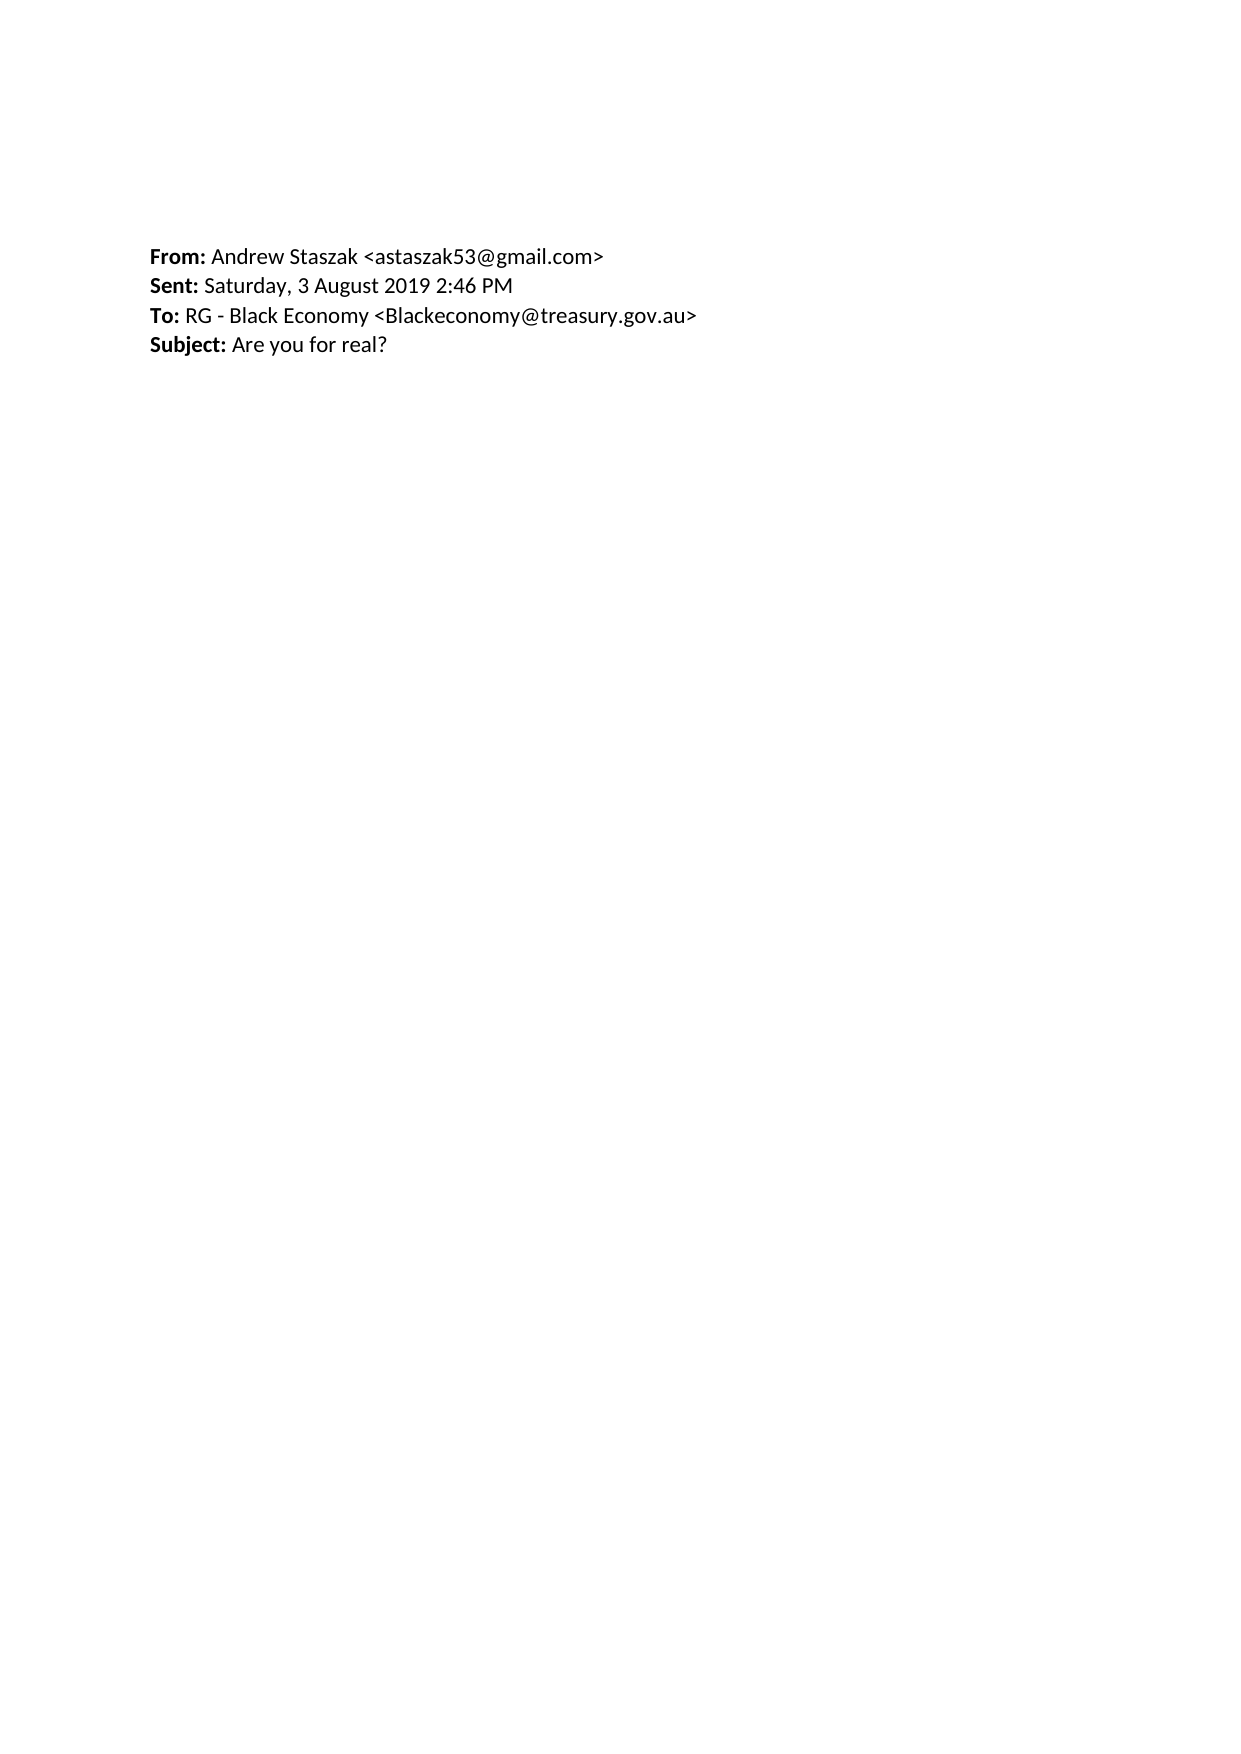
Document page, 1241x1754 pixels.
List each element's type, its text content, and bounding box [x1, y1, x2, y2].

text From: Andrew Staszak <astaszak53@gmail.com> Sent: Saturday, 3 August 2019 2:46 PM To: RG - Black Economy <Blackeconomy@treasury.gov.au> Subject: Are you for real? [150, 242, 1090, 358]
